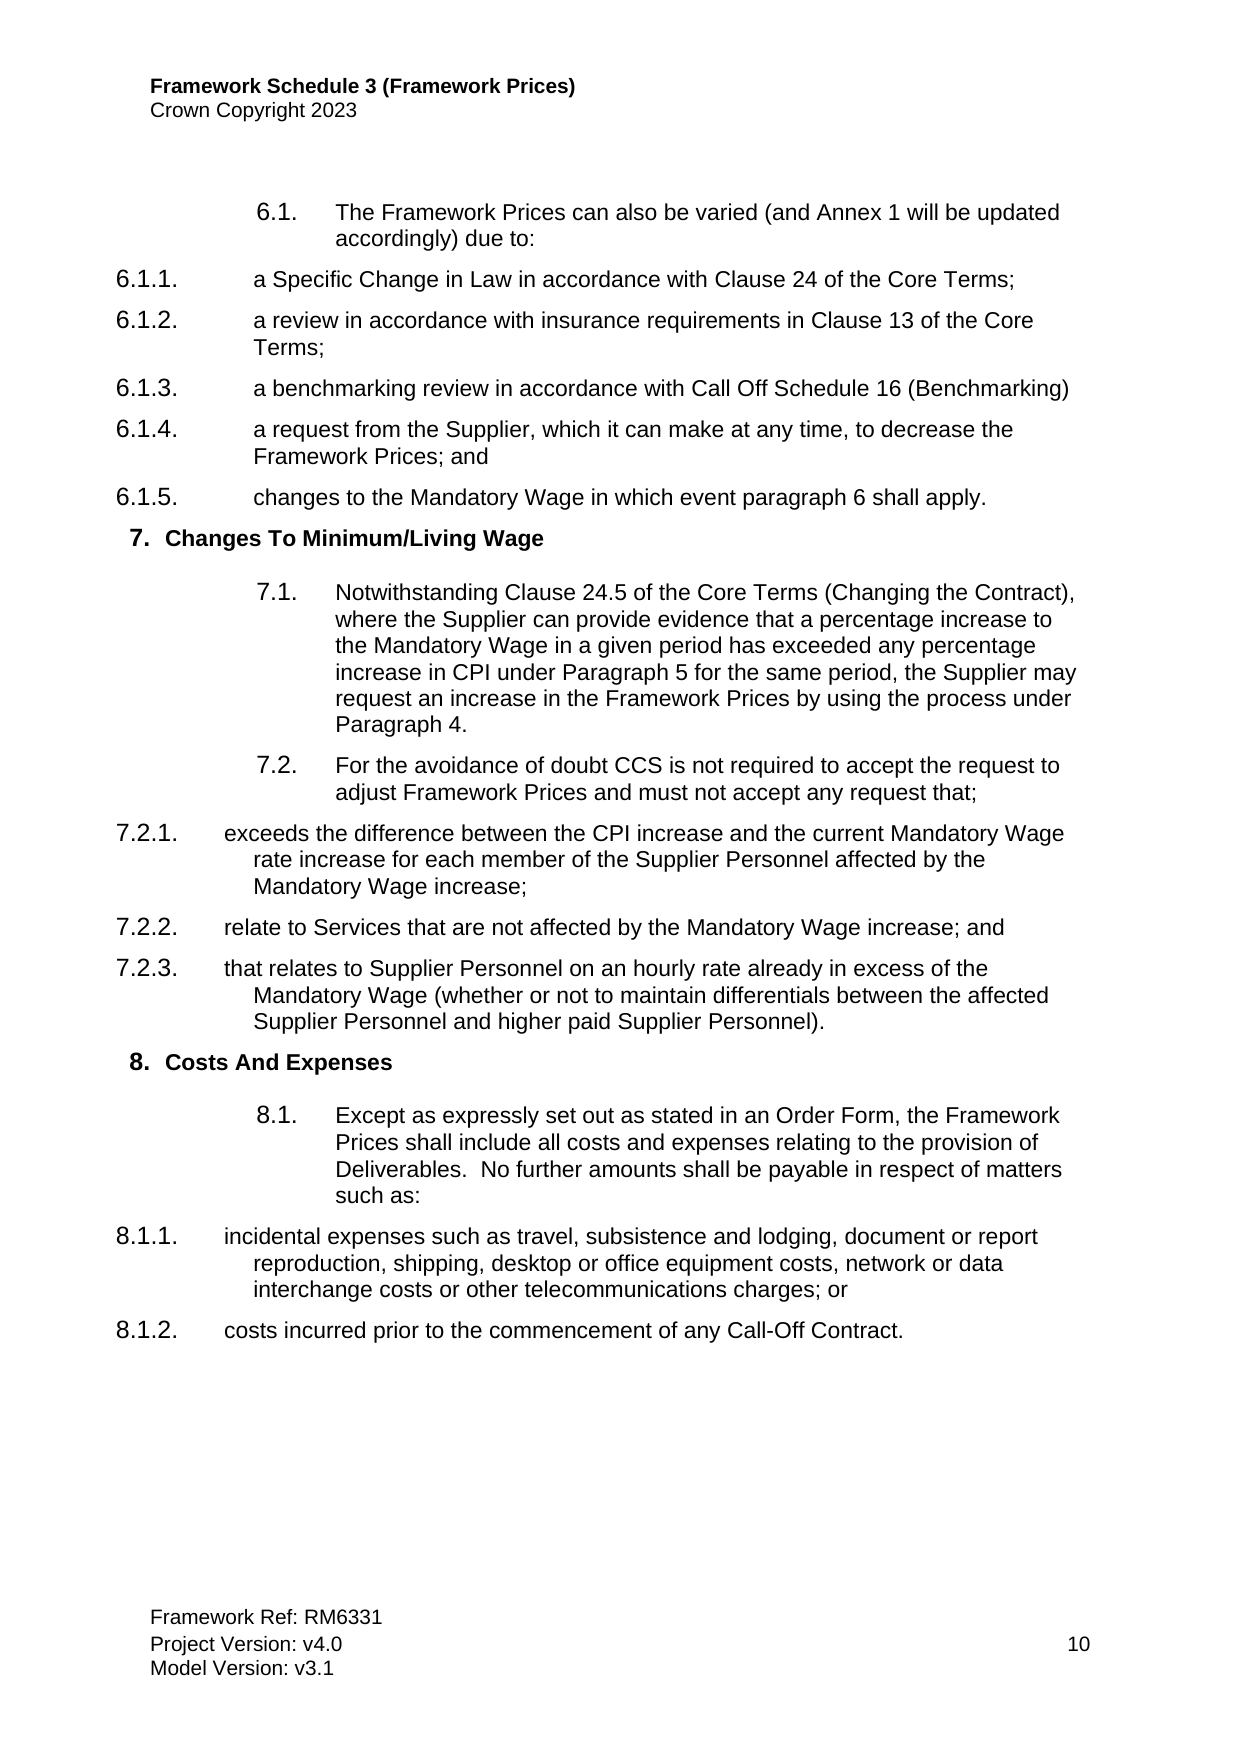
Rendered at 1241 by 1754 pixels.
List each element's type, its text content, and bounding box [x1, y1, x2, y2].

list Notwithstanding Clause 24.5 of the Core Terms (Changing the Contract), where the Supplier can provide evidence that a percentage increase to the Mandatory Wage in a given period has exceeded any percentage increase in CPI under Paragraph 5 for the same period, the Supplier may request an increase in the Framework Prices by using the process under Paragraph 4. [298, 577, 1090, 737]
list The Framework Prices can also be varied (and Annex 1 will be updated accordingly) due to: [298, 197, 1090, 252]
list a review in accordance with insurance requirements in Clause 13 of the Core Terms; [178, 306, 1090, 361]
list a Specific Change in Law in accordance with Clause 24 of the Core Terms; [178, 264, 1090, 293]
list Costs And Expenses [150, 1047, 1090, 1076]
list For the avoidance of doubt CCS is not required to accept the request to adjust Framework Prices and must not accept any request that; [298, 750, 1090, 805]
list exceeds the difference between the CPI increase and the current Mandatory Wage rate increase for each member of the Supplier Personnel affected by the Mandatory Wage increase; [178, 818, 1090, 899]
list Changes To Minimum/Living Wage [150, 523, 1090, 552]
list a request from the Supplier, which it can make at any time, to decrease the Framework Prices; and [178, 414, 1090, 469]
list a benchmarking review in accordance with Call Off Schedule 16 (Benchmarking) [178, 373, 1090, 402]
list incidental expenses such as travel, subsistence and lodging, document or report reproduction, shipping, desktop or office equipment costs, network or data interchange costs or other telecommunications charges; or [178, 1221, 1090, 1302]
list Except as expressly set out as stated in an Order Form, the Framework Prices shall include all costs and expenses relating to the provision of Deliverables. No further amounts shall be payable in respect of matters such as: [298, 1101, 1090, 1208]
list relate to Services that are not affected by the Mandatory Wage increase; and [178, 912, 1090, 940]
list changes to the Mandatory Wage in which event paragraph 6 shall apply. [178, 482, 1090, 511]
list that relates to Supplier Personnel on an hourly rate already in excess of the Mandatory Wage (whether or not to maintain differentials between the affected Supplier Personnel and higher paid Supplier Personnel). [178, 953, 1090, 1034]
list costs incurred prior to the commencement of any Call-Off Contract. [178, 1315, 1090, 1343]
